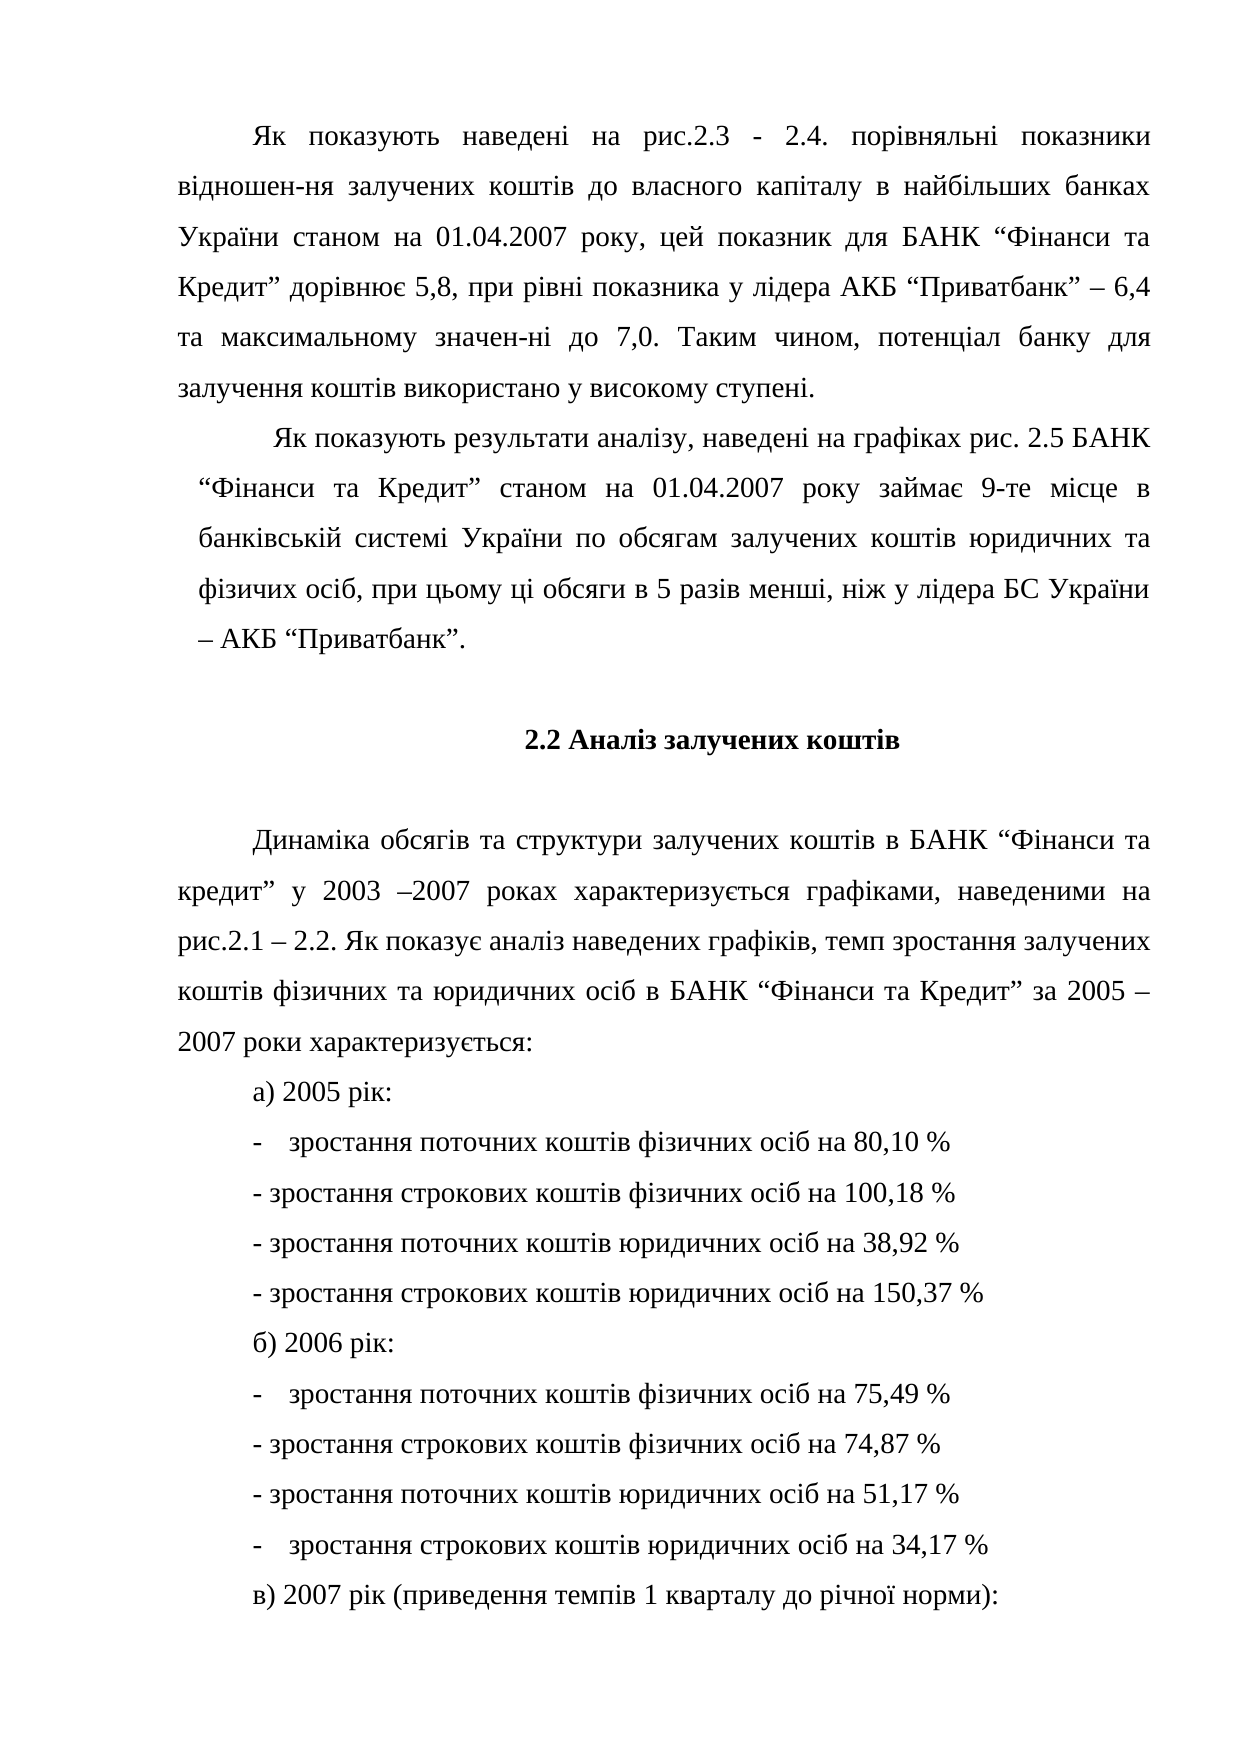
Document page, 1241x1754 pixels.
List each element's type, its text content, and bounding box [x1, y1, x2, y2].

text 2.2 Аналіз залучених коштів [198, 722, 1152, 755]
text - зростання поточних коштів юридичних осіб на 38,92 % [177, 1225, 1152, 1258]
text - зростання строкових коштів фізичних осіб на 74,87 % [177, 1426, 1152, 1460]
text б) 2006 рік: [177, 1326, 1152, 1359]
text Як показують результати аналізу, наведені на графіках рис. 2.5 БАНК “Фінанси та Кредит” станом на 01.04.2007 року займає 9-те місце в банківській системі України по обсягам залучених коштів юридичних та фізичих осіб, при цьому ці обсяги в 5 разів менші, ніж у лідера БС України – АКБ “Приватбанк”. [198, 420, 1152, 655]
text - зростання поточних коштів юридичних осіб на 51,17 % [177, 1477, 1152, 1510]
list зростання поточних коштів фізичних осіб на 75,49 % [177, 1376, 1152, 1409]
text Динаміка обсягів та структури залучених коштів в БАНК “Фінанси та кредит” у 2003 –2007 роках характеризується графіками, наведеними на рис.2.1 – 2.2. Як показує аналіз наведених графіків, темп зростання залучених коштів фізичних та юридичних осіб в БАНК “Фінанси та Кредит” за 2005 – 2007 роки характеризується: [177, 822, 1152, 1057]
list зростання строкових коштів юридичних осіб на 34,17 % [177, 1527, 1152, 1560]
text а) 2005 рік: [177, 1074, 1152, 1108]
text - зростання строкових коштів юридичних осіб на 150,37 % [177, 1275, 1152, 1309]
text в) 2007 рік (приведення темпів 1 кварталу до річної норми): [177, 1577, 1152, 1611]
text - зростання строкових коштів фізичних осіб на 100,18 % [177, 1175, 1152, 1208]
text Як показують наведені на рис.2.3 - 2.4. порівняльні показники відношен-ня залучених коштів до власного капіталу в найбільших банках України станом на 01.04.2007 року, цей показник для БАНК “Фінанси та Кредит” дорівнює 5,8, при рівні показника у лідера АКБ “Приватбанк” – 6,4 та максимальному значен-ні до 7,0. Таким чином, потенціал банку для залучення коштів використано у високому ступені. [177, 118, 1152, 403]
list зростання поточних коштів фізичних осіб на 80,10 % [177, 1124, 1152, 1158]
